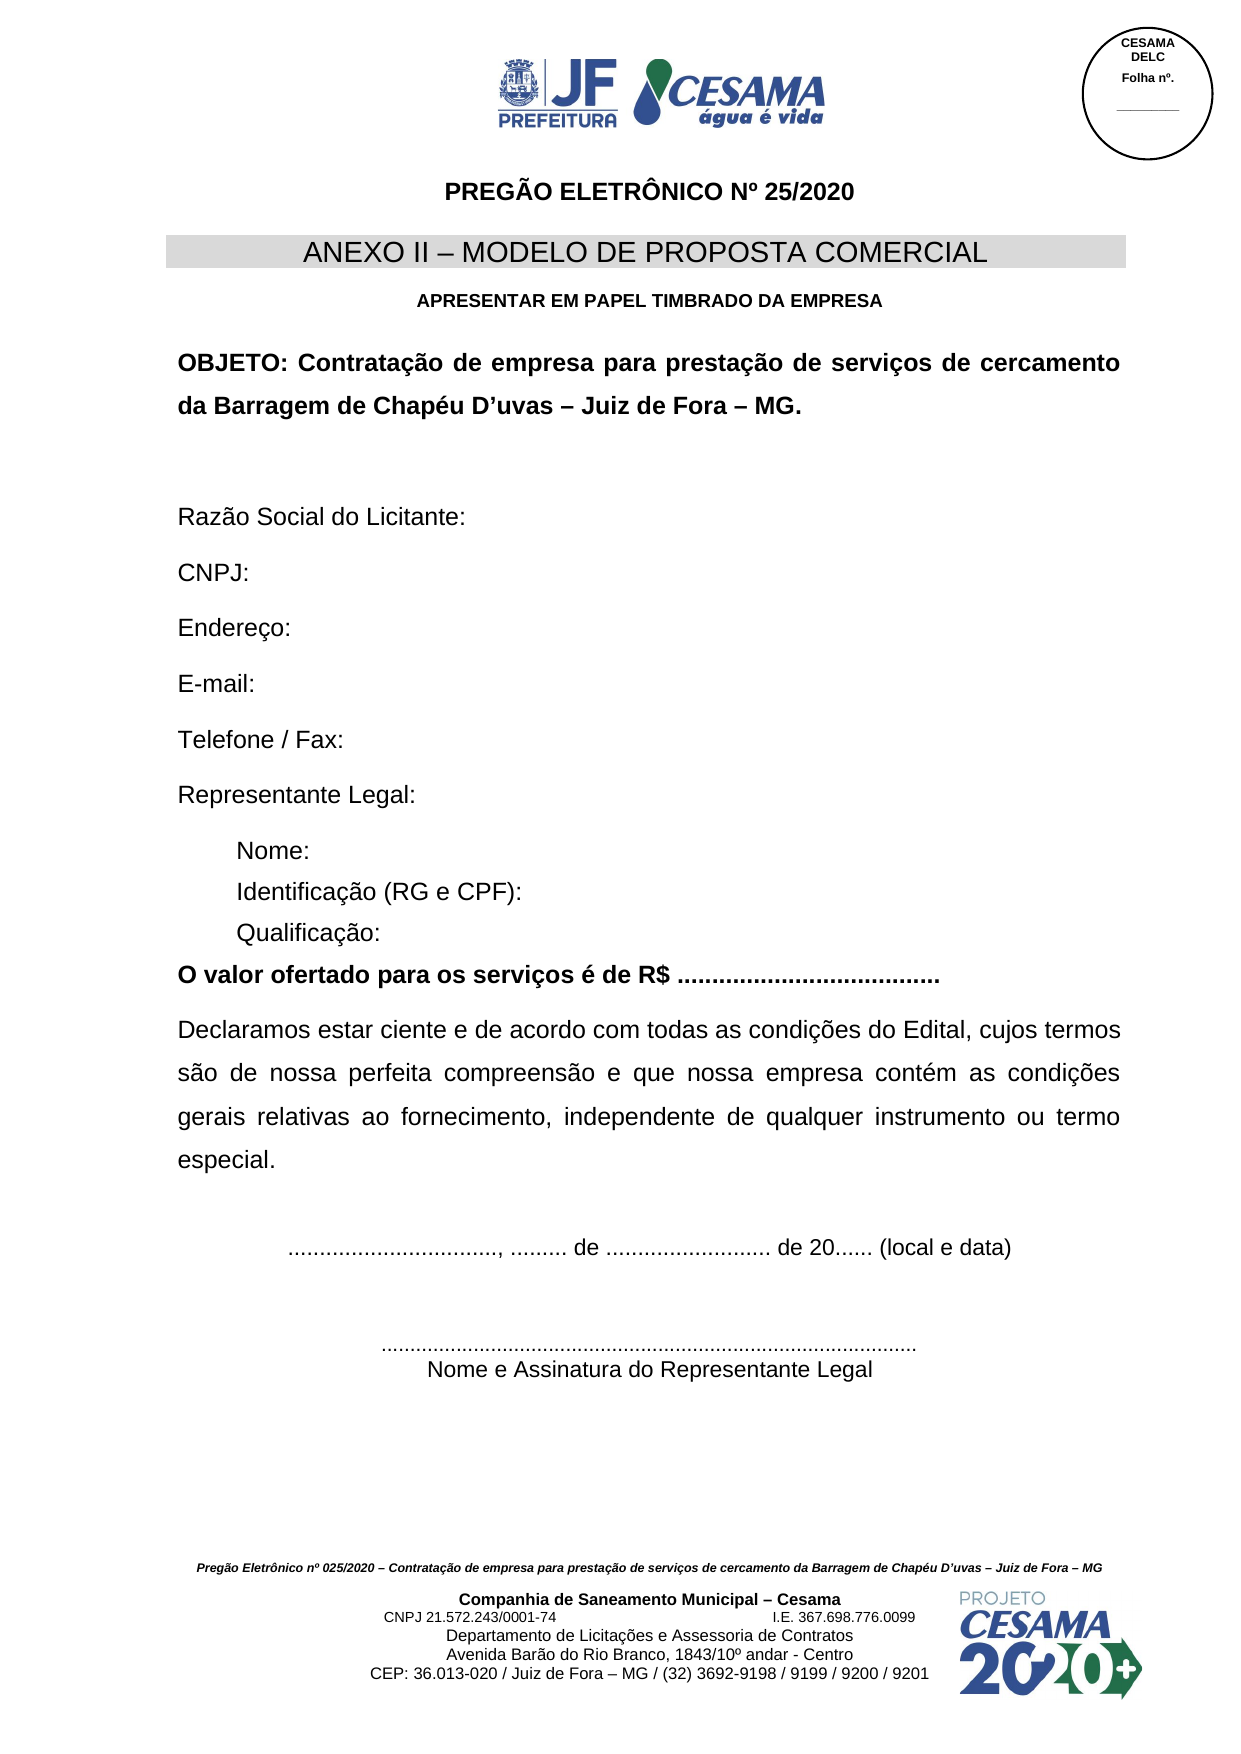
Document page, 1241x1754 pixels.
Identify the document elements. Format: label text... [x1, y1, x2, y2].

text Razão Social do Licitante: [177, 502, 1122, 531]
text Qualificação: [236, 918, 1122, 947]
text Identificação (RG e CPF): [236, 877, 1122, 906]
text Endereço: [177, 613, 1122, 642]
subtitle OBJETO: Contratação de empresa para prestação de serviços de cercamento da Barragem de Chapéu D’uvas – Juiz de Fora – MG. [177, 348, 1122, 420]
text ............................................................................................. [177, 1332, 1122, 1356]
text ................................., ......... de .......................... de 20...... (local e data) [177, 1234, 1122, 1260]
text APRESENTAR EM PAPEL TIMBRADO DA EMPRESA [177, 290, 1122, 311]
text Nome e Assinatura do Representante Legal [177, 1356, 1122, 1382]
subtitle PREGÃO ELETRÔNICO Nº 25/2020 [177, 177, 1122, 206]
picture [497, 59, 825, 128]
picture [959, 1591, 1143, 1700]
text CNPJ: [177, 558, 1122, 587]
text O valor ofertado para os serviços é de R$ ...................................... [177, 960, 1122, 988]
text Telefone / Fax: [177, 725, 1122, 753]
text Representante Legal: [177, 780, 1122, 809]
text E-mail: [177, 669, 1122, 698]
table_header ANEXO II – MODELO DE PROPOSTA COMERCIAL [166, 235, 1126, 268]
text Nome: [236, 836, 1122, 865]
text Declaramos estar ciente e de acordo com todas as condições do Edital, cujos termos são de nossa perfeita compreensão e que nossa empresa contém as condições gerais relativas ao fornecimento, independente de qualquer instrumento ou termo especial. [177, 1015, 1122, 1173]
